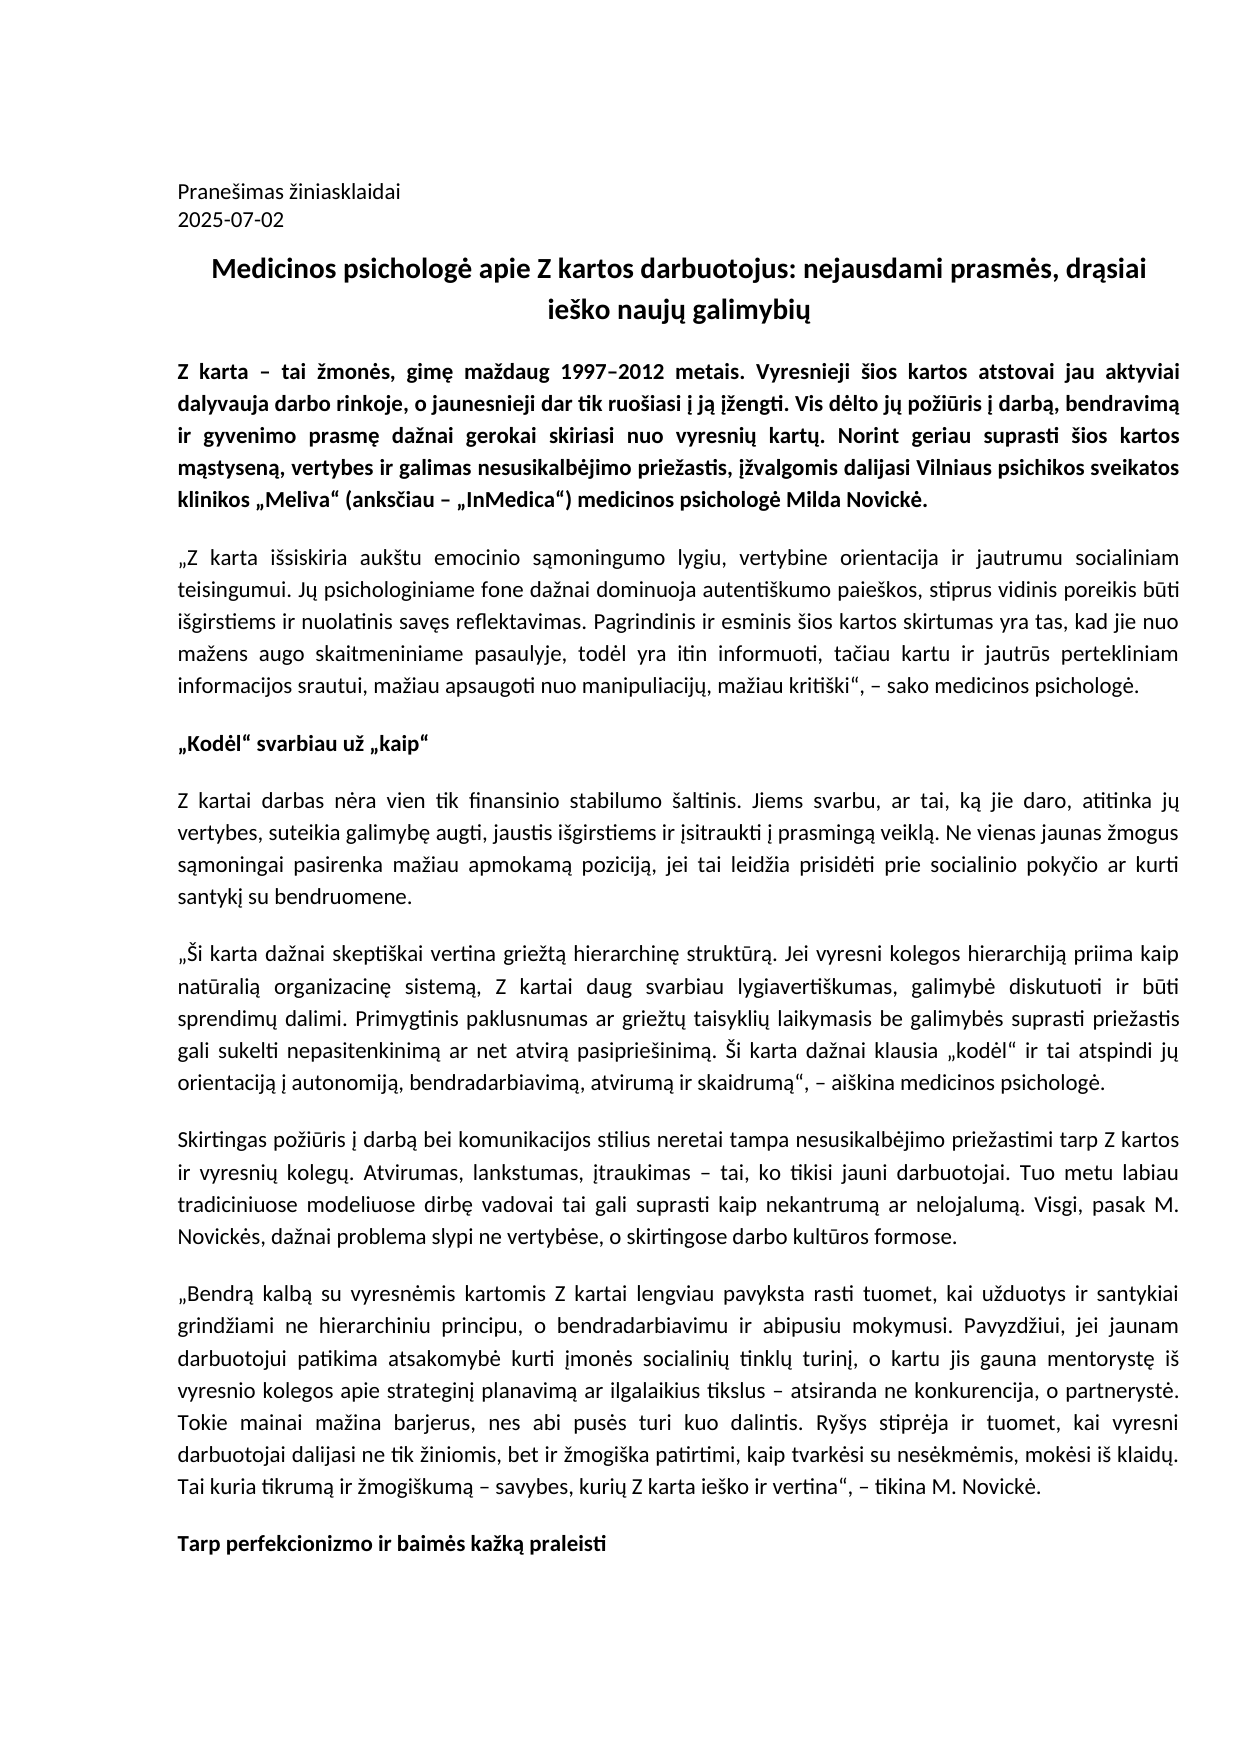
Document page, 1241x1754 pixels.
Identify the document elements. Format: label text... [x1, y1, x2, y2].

text Tarp perfekcionizmo ir baimės kažką praleisti [177, 1529, 1181, 1558]
text „Ši karta dažnai skeptiškai vertina griežtą hierarchinę struktūrą. Jei vyresni kolegos hierarchiją priima kaip natūralią organizacinę sistemą, Z kartai daug svarbiau lygiavertiškumas, galimybė diskutuoti ir būti sprendimų dalimi. Primygtinis paklusnumas ar griežtų taisyklių laikymasis be galimybės suprasti priežastis gali sukelti nepasitenkinimą ar net atvirą pasipriešinimą. Ši karta dažnai klausia „kodėl“ ir tai atspindi jų orientaciją į autonomiją, bendradarbiavimą, atvirumą ir skaidrumą“, – aiškina medicinos psichologė. [177, 939, 1181, 1096]
text „Kodėl“ svarbiau už „kaip“ [177, 729, 1181, 757]
text Medicinos psichologė apie Z kartos darbuotojus: nejausdami prasmės, drąsiai ieško naujų galimybių [177, 250, 1181, 326]
text Z karta – tai žmonės, gimę maždaug 1997–2012 metais. Vyresnieji šios kartos atstovai jau aktyviai dalyvauja darbo rinkoje, o jaunesnieji dar tik ruošiasi į ją įžengti. Vis dėlto jų požiūris į darbą, bendravimą ir gyvenimo prasmę dažnai gerokai skiriasi nuo vyresnių kartų. Norint geriau suprasti šios kartos mąstyseną, vertybes ir galimas nesusikalbėjimo priežastis, įžvalgomis dalijasi Vilniaus psichikos sveikatos klinikos „Meliva“ (anksčiau – „InMedica“) medicinos psichologė Milda Novickė. [177, 357, 1181, 513]
text „Z karta išsiskiria aukštu emocinio sąmoningumo lygiu, vertybine orientacija ir jautrumu socialiniam teisingumui. Jų psichologiniame fone dažnai dominuoja autentiškumo paieškos, stiprus vidinis poreikis būti išgirstiems ir nuolatinis savęs reflektavimas. Pagrindinis ir esminis šios kartos skirtumas yra tas, kad jie nuo mažens augo skaitmeniniame pasaulyje, todėl yra itin informuoti, tačiau kartu ir jautrūs pertekliniam informacijos srautui, mažiau apsaugoti nuo manipuliacijų, mažiau kritiški“, – sako medicinos psichologė. [177, 543, 1181, 699]
text Skirtingas požiūris į darbą bei komunikacijos stilius neretai tampa nesusikalbėjimo priežastimi tarp Z kartos ir vyresnių kolegų. Atvirumas, lankstumas, įtraukimas – tai, ko tikisi jauni darbuotojai. Tuo metu labiau tradiciniuose modeliuose dirbę vadovai tai gali suprasti kaip nekantrumą ar nelojalumą. Visgi, pasak M. Novickės, dažnai problema slypi ne vertybėse, o skirtingose darbo kultūros formose. [177, 1126, 1181, 1250]
text Pranešimas žiniasklaidai [177, 177, 1181, 205]
text 2025-07-02 [177, 205, 1181, 233]
text „Bendrą kalbą su vyresnėmis kartomis Z kartai lengviau pavyksta rasti tuomet, kai užduotys ir santykiai grindžiami ne hierarchiniu principu, o bendradarbiavimu ir abipusiu mokymusi. Pavyzdžiui, jei jaunam darbuotojui patikima atsakomybė kurti įmonės socialinių tinklų turinį, o kartu jis gauna mentorystę iš vyresnio kolegos apie strateginį planavimą ar ilgalaikius tikslus – atsiranda ne konkurencija, o partnerystė. Tokie mainai mažina barjerus, nes abi pusės turi kuo dalintis. Ryšys stiprėja ir tuomet, kai vyresni darbuotojai dalijasi ne tik žiniomis, bet ir žmogiška patirtimi, kaip tvarkėsi su nesėkmėmis, mokėsi iš klaidų. Tai kuria tikrumą ir žmogiškumą – savybes, kurių Z karta ieško ir vertina“, – tikina M. Novickė. [177, 1279, 1181, 1500]
text Z kartai darbas nėra vien tik finansinio stabilumo šaltinis. Jiems svarbu, ar tai, ką jie daro, atitinka jų vertybes, suteikia galimybę augti, jaustis išgirstiems ir įsitraukti į prasmingą veiklą. Ne vienas jaunas žmogus sąmoningai pasirenka mažiau apmokamą poziciją, jei tai leidžia prisidėti prie socialinio pokyčio ar kurti santykį su bendruomene. [177, 786, 1181, 910]
